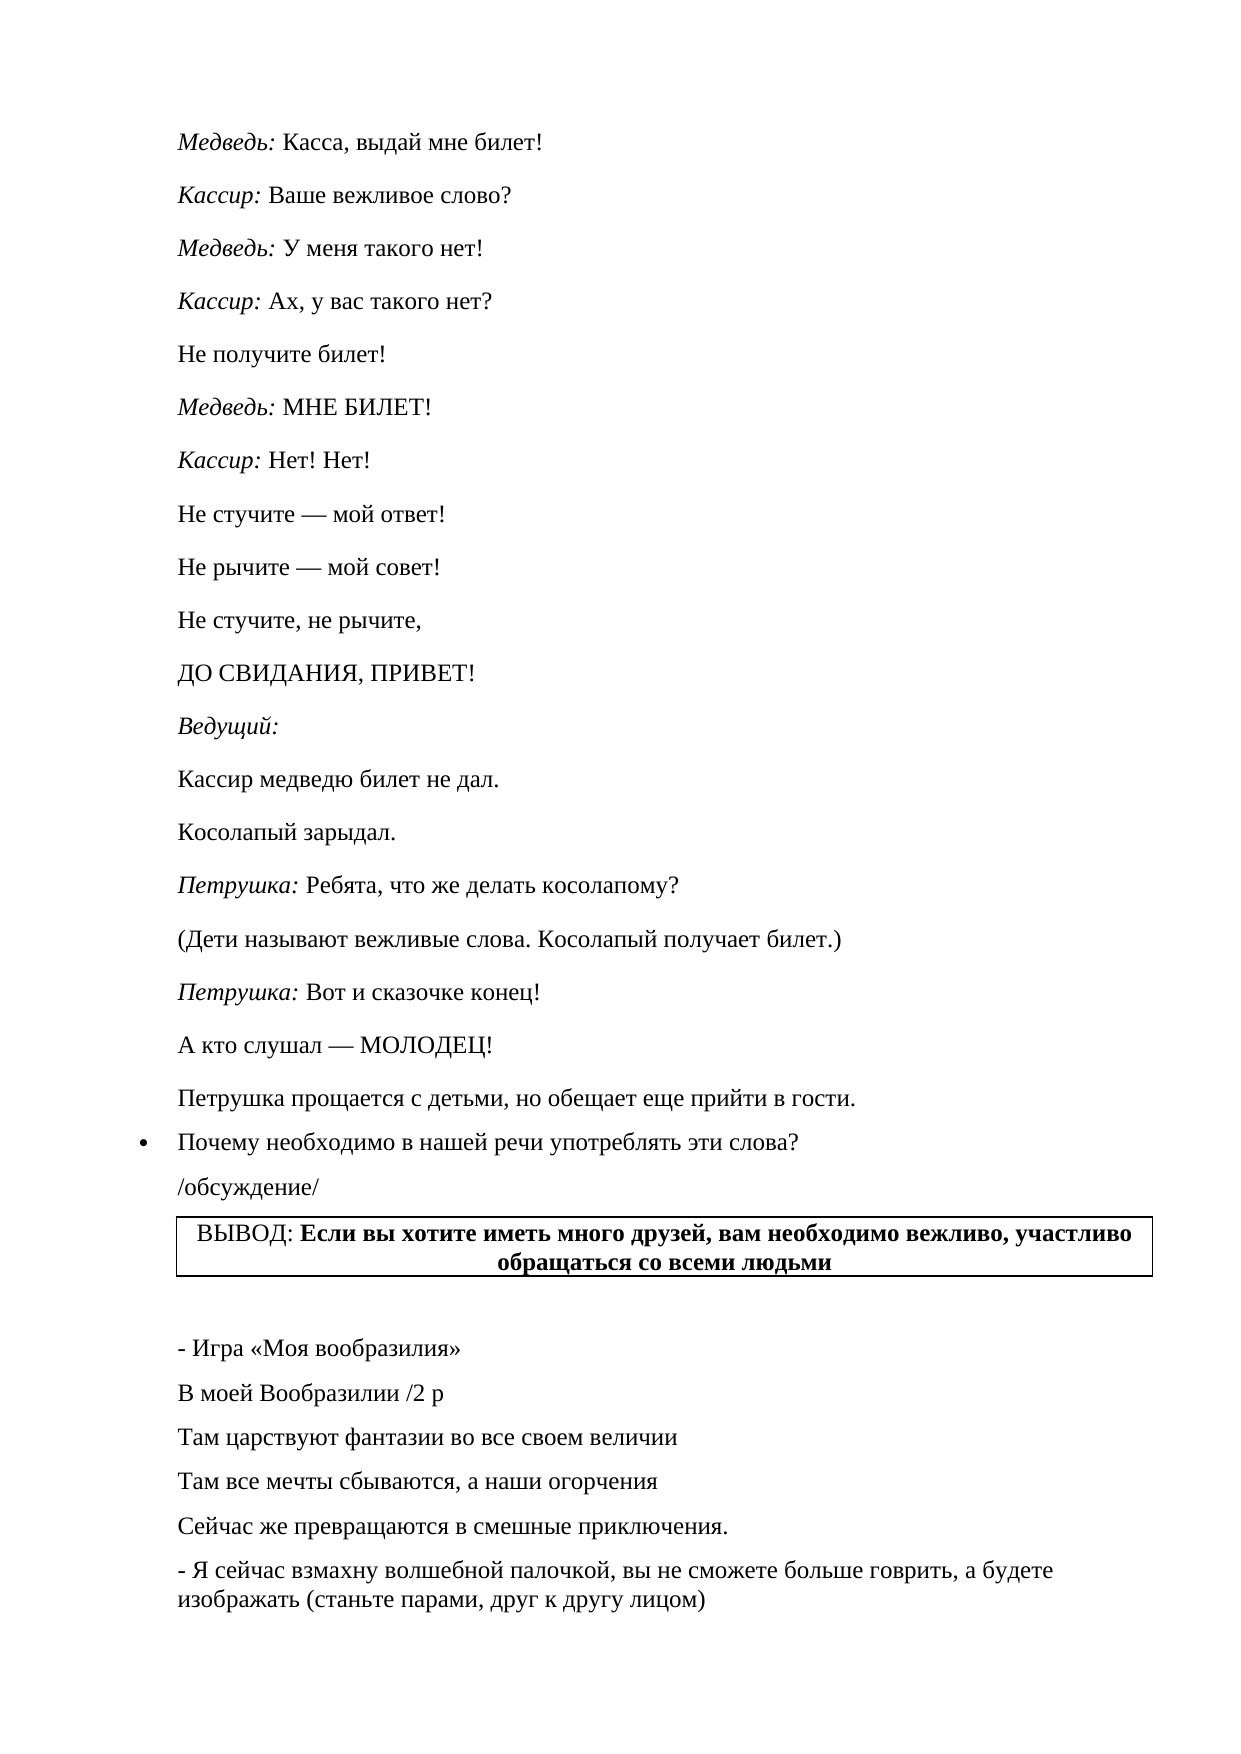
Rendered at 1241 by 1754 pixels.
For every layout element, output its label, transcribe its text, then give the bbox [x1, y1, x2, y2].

text А кто слушал — МОЛОДЕЦ! [177, 1021, 1152, 1059]
text Кассир: Ах, у вас такого нет? [177, 277, 1152, 315]
text (Дети называют вежливые слова. Косолапый получает билет.) [177, 915, 1152, 952]
text Косолапый зарыдал. [177, 809, 1152, 846]
text Не рычите — мой совет! [177, 543, 1152, 581]
text Не стучите, не рычите, [177, 596, 1152, 634]
text - Я сейчас взмахну волшебной палочкой, вы не сможете больше говрить, а будете изображать (станьте парами, друг к другу лицом) [177, 1555, 1152, 1613]
text Медведь: У меня такого нет! [177, 224, 1152, 262]
text Петрушка: Вот и сказочке конец! [177, 968, 1152, 1006]
text Кассир: Ваше вежливое слово? [177, 171, 1152, 209]
text Кассир медведю билет не дал. [177, 756, 1152, 793]
list Почему необходимо в нашей речи употреблять эти слова? [140, 1127, 1152, 1156]
text Петрушка прощается с детьми, но обещает еще прийти в гости. [177, 1074, 1152, 1112]
text - Игра «Моя вообразилия» [177, 1333, 1152, 1362]
text Не стучите — мой ответ! [177, 490, 1152, 527]
text ВЫВОД: Если вы хотите иметь много друзей, вам необходимо вежливо, участливо обращаться со всеми людьми [177, 1218, 1152, 1275]
text Ведущий: [177, 702, 1152, 740]
text Медведь: Касса, выдай мне билет! [177, 118, 1152, 156]
text Там все мечты сбываются, а наши огорчения [177, 1466, 1152, 1495]
text Не получите билет! [177, 331, 1152, 368]
text В моей Вообразилии /2 р [177, 1378, 1152, 1406]
text /обсуждение/ [177, 1172, 1152, 1201]
text Сейчас же превращаются в смешные приключения. [177, 1511, 1152, 1539]
text Кассир: Нет! Нет! [177, 437, 1152, 474]
text ДО СВИДАНИЯ, ПРИВЕТ! [177, 649, 1152, 687]
text Петрушка: Ребята, что же делать косолапому? [177, 862, 1152, 899]
text Там царствуют фантазии во все своем величии [177, 1422, 1152, 1451]
text Медведь: МНЕ БИЛЕТ! [177, 384, 1152, 421]
